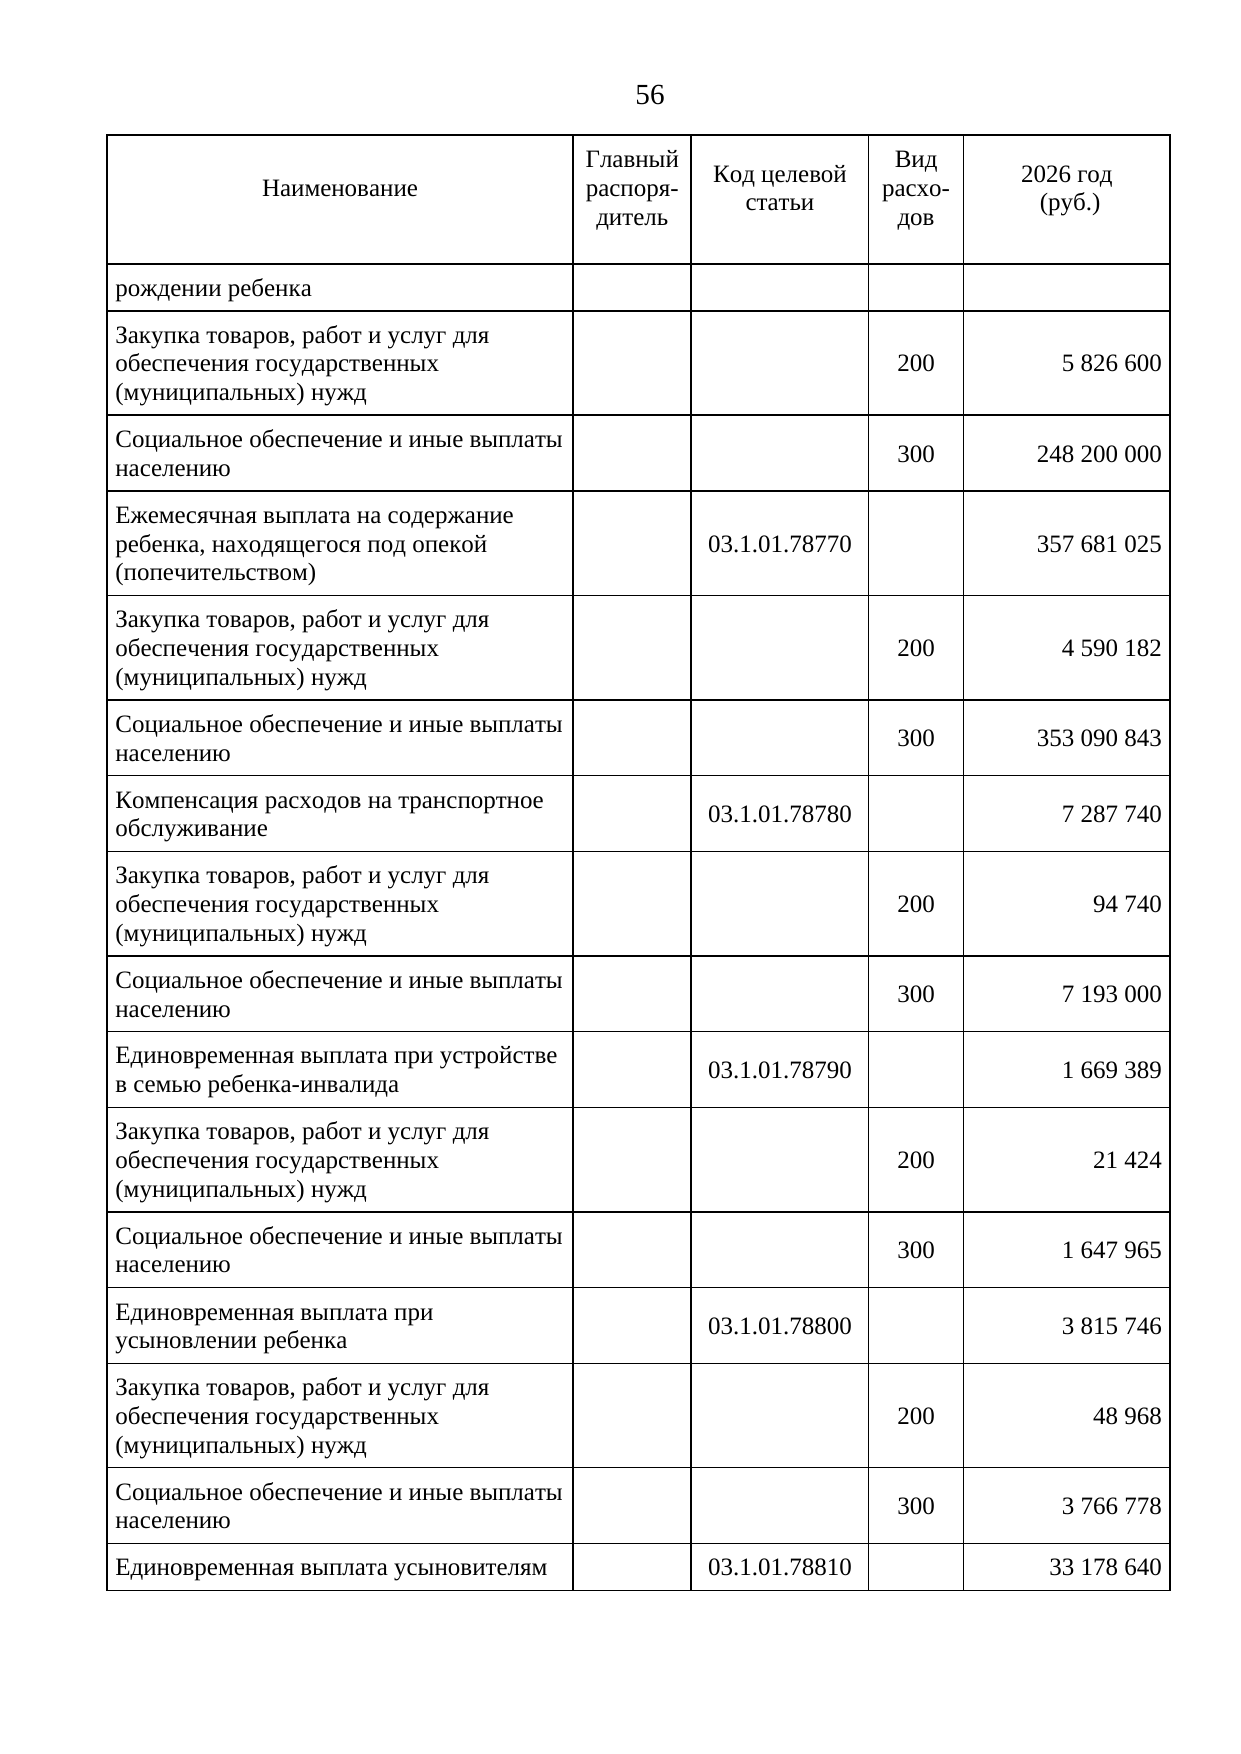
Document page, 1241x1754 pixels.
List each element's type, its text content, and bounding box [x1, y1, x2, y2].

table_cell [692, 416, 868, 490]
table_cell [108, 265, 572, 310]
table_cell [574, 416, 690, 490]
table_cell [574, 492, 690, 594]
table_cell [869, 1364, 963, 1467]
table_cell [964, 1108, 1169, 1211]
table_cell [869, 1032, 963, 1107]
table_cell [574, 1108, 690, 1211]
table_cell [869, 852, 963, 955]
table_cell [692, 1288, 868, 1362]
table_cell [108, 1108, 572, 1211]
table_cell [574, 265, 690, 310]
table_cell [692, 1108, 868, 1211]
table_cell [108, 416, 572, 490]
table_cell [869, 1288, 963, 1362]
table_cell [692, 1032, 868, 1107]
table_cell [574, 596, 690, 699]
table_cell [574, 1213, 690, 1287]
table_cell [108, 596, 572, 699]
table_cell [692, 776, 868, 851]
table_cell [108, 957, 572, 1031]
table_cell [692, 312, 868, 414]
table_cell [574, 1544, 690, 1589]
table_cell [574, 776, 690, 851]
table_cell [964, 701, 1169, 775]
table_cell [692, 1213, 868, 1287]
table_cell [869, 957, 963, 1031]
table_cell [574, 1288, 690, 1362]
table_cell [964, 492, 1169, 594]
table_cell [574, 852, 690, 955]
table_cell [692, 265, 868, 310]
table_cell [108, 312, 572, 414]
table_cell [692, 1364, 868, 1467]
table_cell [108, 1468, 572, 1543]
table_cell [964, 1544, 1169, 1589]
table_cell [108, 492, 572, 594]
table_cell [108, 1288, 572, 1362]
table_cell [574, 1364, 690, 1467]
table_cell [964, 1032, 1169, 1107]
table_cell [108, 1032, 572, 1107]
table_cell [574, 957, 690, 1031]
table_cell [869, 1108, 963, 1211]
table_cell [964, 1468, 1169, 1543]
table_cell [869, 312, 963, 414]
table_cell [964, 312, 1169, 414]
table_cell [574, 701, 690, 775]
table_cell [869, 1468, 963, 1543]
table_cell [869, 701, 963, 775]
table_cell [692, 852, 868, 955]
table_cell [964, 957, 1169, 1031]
table_header Главный распоря-дитель [574, 136, 690, 263]
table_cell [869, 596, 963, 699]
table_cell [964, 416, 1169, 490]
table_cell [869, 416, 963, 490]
table_header 2026 год (руб.) [964, 136, 1169, 263]
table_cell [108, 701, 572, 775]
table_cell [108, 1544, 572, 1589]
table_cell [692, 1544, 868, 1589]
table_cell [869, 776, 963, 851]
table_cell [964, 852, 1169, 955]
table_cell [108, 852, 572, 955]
table_header Код целевой статьи [692, 136, 868, 263]
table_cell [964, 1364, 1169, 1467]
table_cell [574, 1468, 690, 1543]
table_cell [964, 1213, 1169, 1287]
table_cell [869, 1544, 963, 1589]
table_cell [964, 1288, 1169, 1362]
table_header Вид расхо- дов [869, 136, 963, 263]
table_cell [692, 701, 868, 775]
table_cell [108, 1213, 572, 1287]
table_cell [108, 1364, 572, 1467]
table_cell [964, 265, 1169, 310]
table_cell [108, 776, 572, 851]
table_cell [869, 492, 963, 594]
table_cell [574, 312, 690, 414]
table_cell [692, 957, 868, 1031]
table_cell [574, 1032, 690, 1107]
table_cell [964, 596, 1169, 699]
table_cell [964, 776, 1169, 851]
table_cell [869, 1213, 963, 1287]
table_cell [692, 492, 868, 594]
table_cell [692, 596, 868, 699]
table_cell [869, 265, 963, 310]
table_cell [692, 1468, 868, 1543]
table_header Наименование [108, 136, 572, 263]
